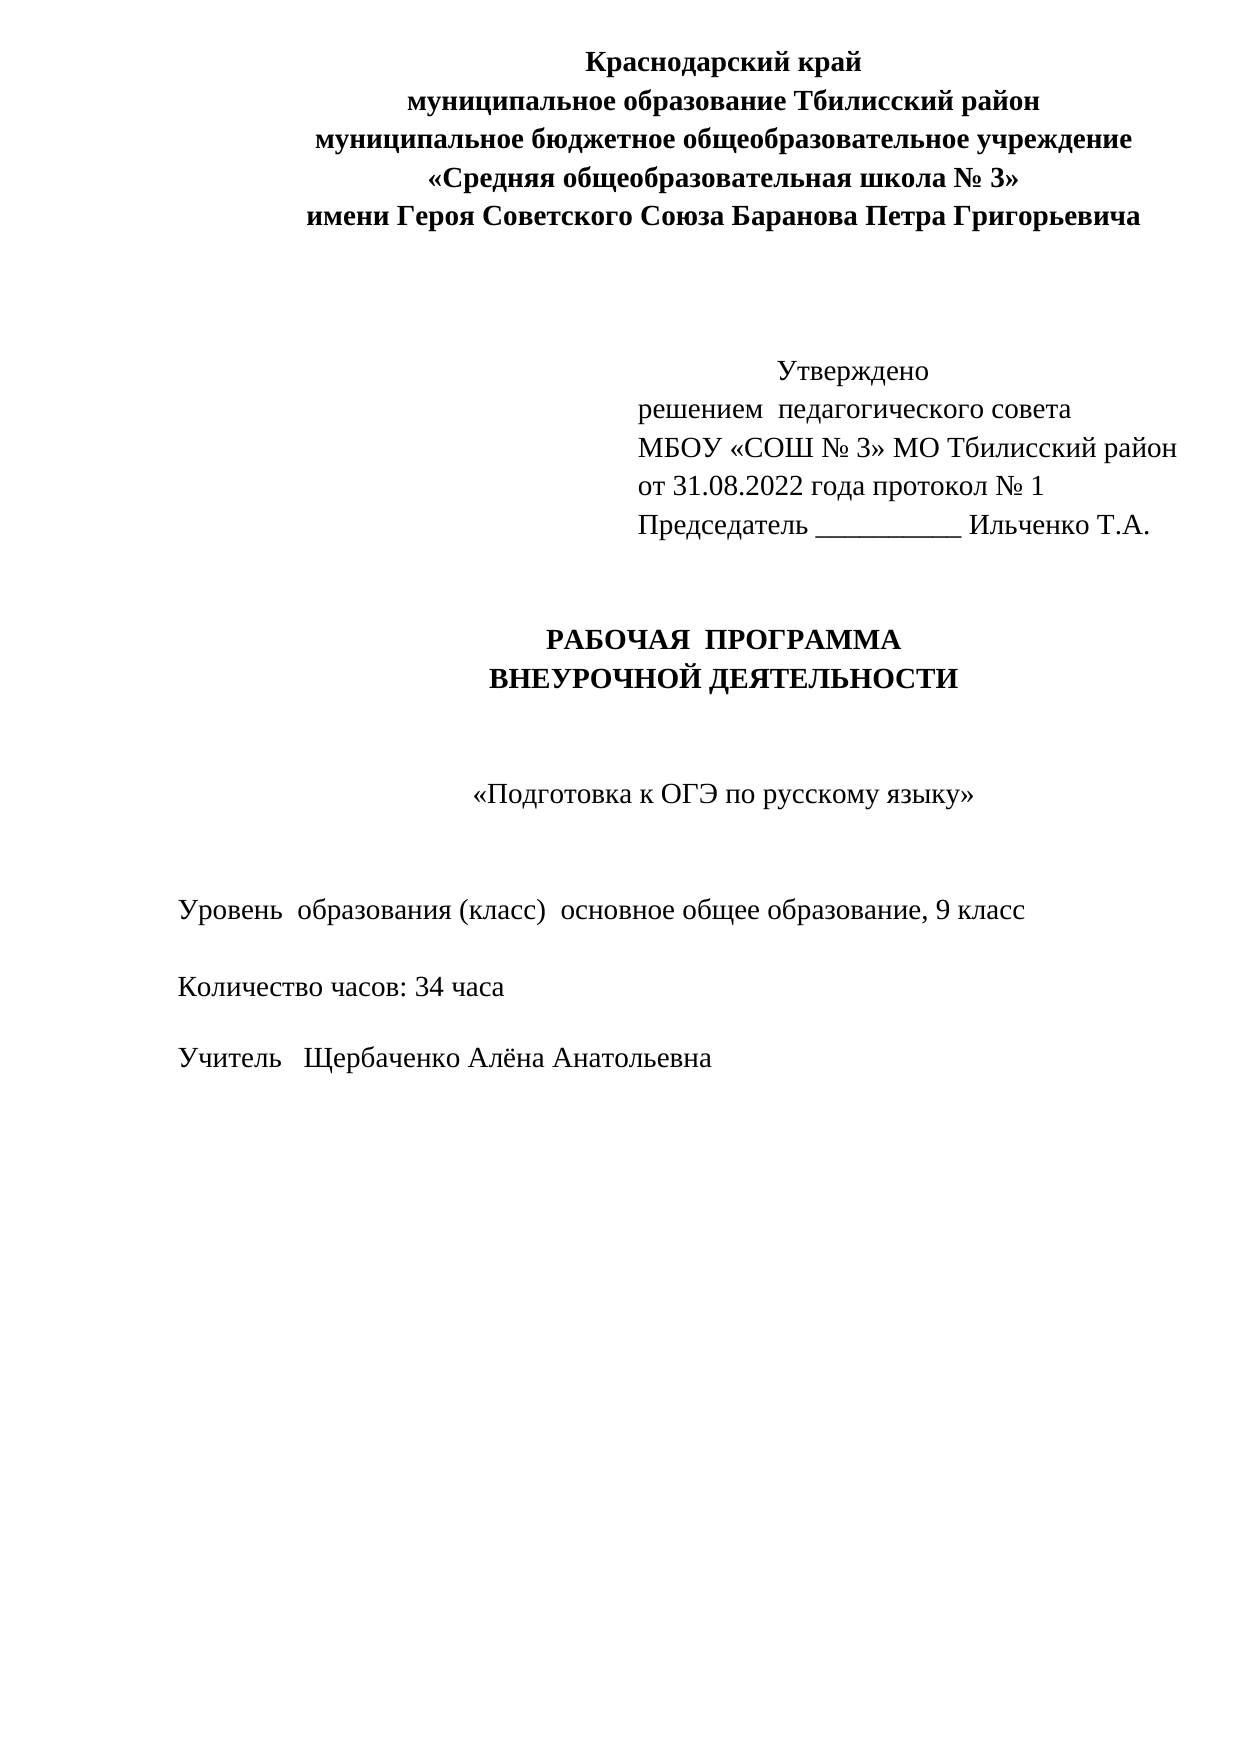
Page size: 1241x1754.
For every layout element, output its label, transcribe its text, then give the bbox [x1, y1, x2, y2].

text Количество часов: 34 часа [177, 969, 1181, 1003]
text имени Героя Советского Союза Баранова Петра Григорьевича [177, 198, 1181, 232]
text Уровень образования (класс) основное общее образование, 9 класс [177, 892, 1181, 926]
text от 31.08.2022 года протокол № 1 [177, 468, 1181, 502]
text «Подготовка к ОГЭ по русскому языку» [177, 777, 1181, 810]
text Утверждено [177, 353, 1181, 386]
text ВНЕУРОЧНОЙ ДЕЯТЕЛЬНОСТИ [177, 661, 1181, 694]
text Краснодарский край [177, 44, 1181, 78]
text муниципальное бюджетное общеобразовательное учреждение [177, 121, 1181, 155]
text решением педагогического совета [177, 391, 1181, 425]
text МБОУ «СОШ № 3» МО Тбилисский район [177, 430, 1181, 463]
text муниципальное образование Тбилисский район [177, 83, 1181, 116]
text РАБОЧАЯ ПРОГРАММА [177, 622, 1181, 656]
text Учитель Щербаченко Алёна Анатольевна [177, 1040, 1181, 1074]
text Председатель __________ Ильченко Т.А. [177, 507, 1181, 540]
text «Средняя общеобразовательная школа № 3» [177, 160, 1181, 193]
